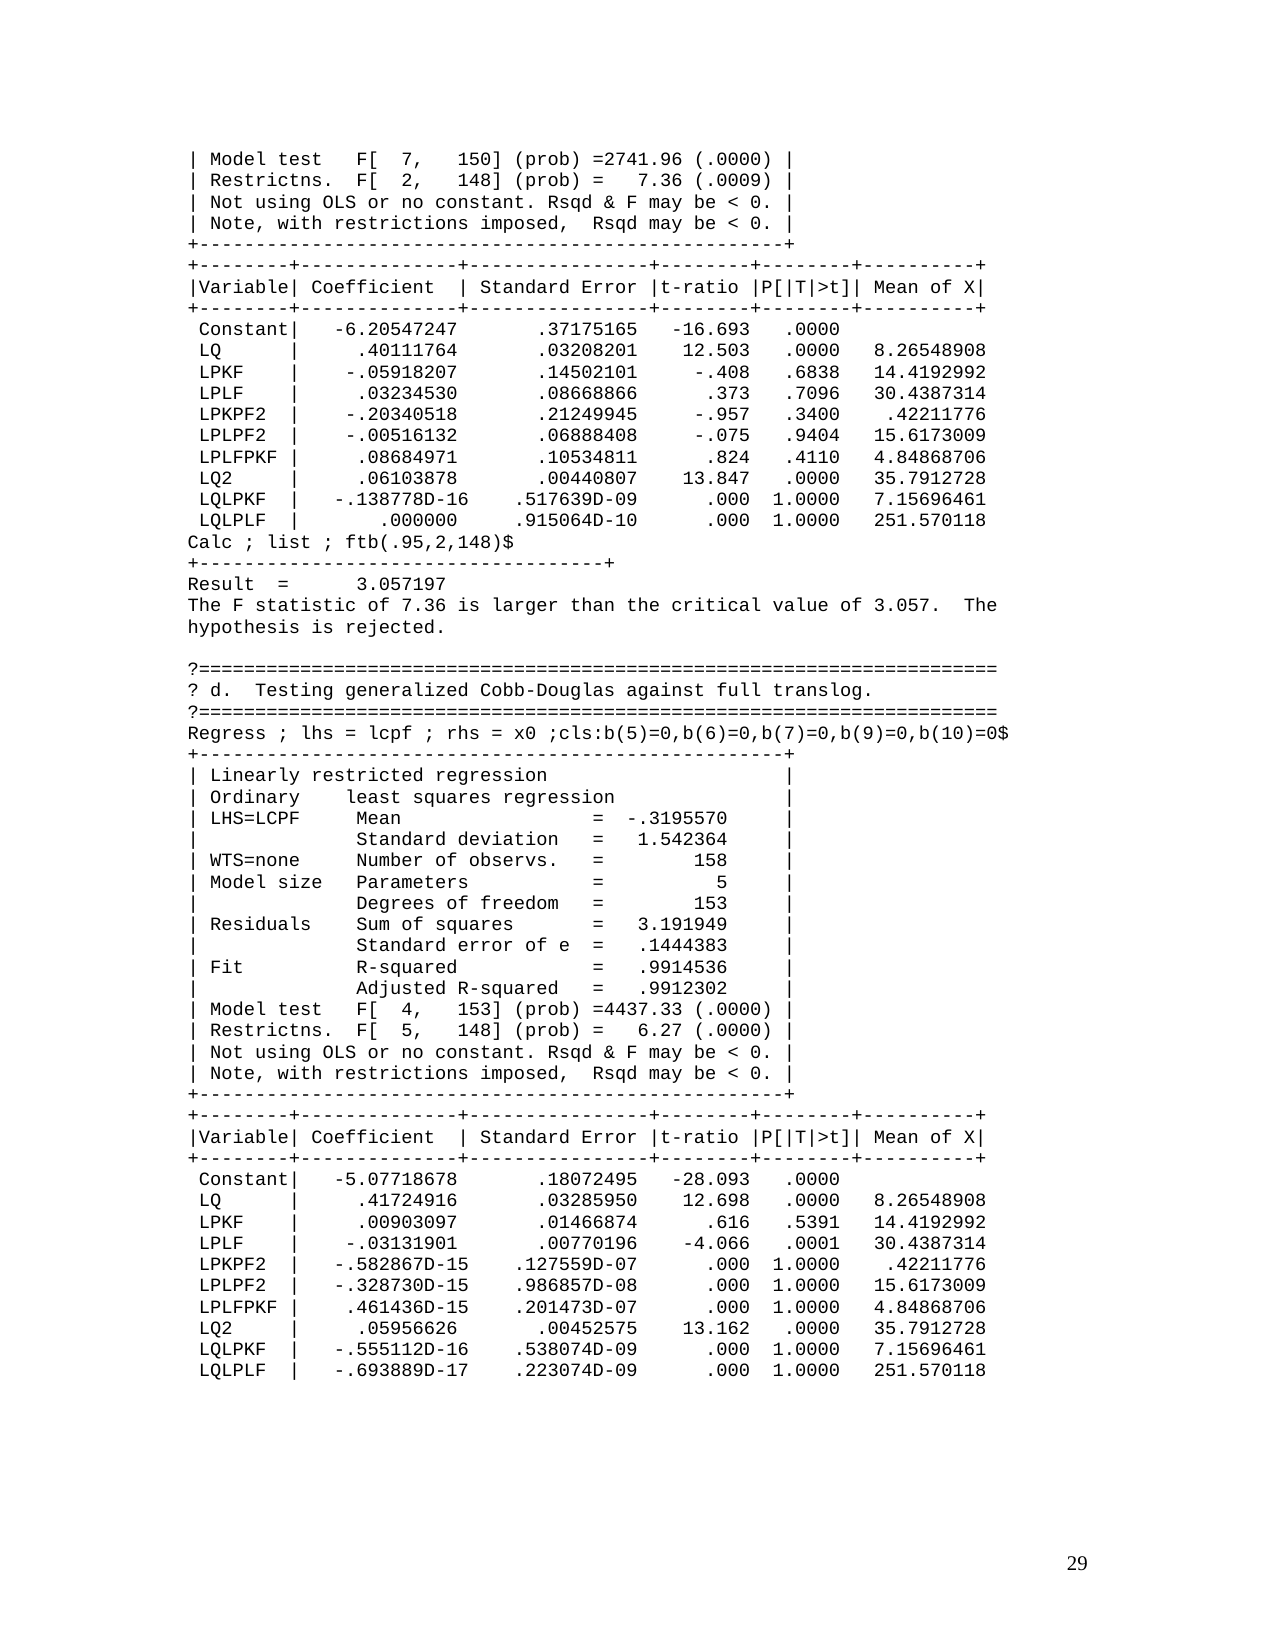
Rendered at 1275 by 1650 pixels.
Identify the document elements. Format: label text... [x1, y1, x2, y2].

text Calc ; list ; ftb(.95,2,148)$ [187, 532, 1087, 554]
text | Restrictns. F[ 5, 148] (prob) = 6.27 (.0000) | [187, 1021, 1087, 1042]
text | =none Number of observs. = 158 | [187, 851, 1087, 872]
text LPLPF2 | -.00516132 .06888408 -.075 .9404 15.6173009 [187, 426, 1087, 447]
text LQLPKF | -.138778D-16 .517639D-09 .000 1.0000 7.15696461 [187, 490, 1087, 511]
text | Model size Parameters = 5 | [187, 872, 1087, 894]
text LQ | .41724916 .03285950 12.698 .0000 8.26548908 [187, 1191, 1087, 1212]
text +----------------------------------------------------+ [187, 1085, 1087, 1106]
text LQ2 | .06103878 .00440807 13.847 .0000 35.7912728 [187, 469, 1087, 490]
text Regress ; lhs = lcpf ; rhs = x0 ;cls:b(5)=0,b(6)=0,b(7)=0,b(9)=0,b(10)=0$ [187, 724, 1087, 745]
text ?======================================================================= [187, 660, 1087, 681]
text | Linearly restricted regression | [187, 766, 1087, 787]
text | Residuals Sum of squares = 3.191949 | [187, 915, 1087, 936]
text +----------------------------------------------------+ [187, 745, 1087, 766]
text |Variable| Coefficient | Standard Error |t-ratio |P[|T|>t]| Mean of X| [187, 277, 1087, 299]
text LQ2 | .05956626 .00452575 13.162 .0000 35.7912728 [187, 1319, 1087, 1340]
text | Model test F[ 7, 150] (prob) =2741.96 (.0000) | [187, 150, 1087, 171]
text | Adjusted R-squared = .9912302 | [187, 979, 1087, 1000]
text The F statistic of 7.36 is larger than the critical value of 3.057. The hypothesis is rejected. [187, 596, 1087, 639]
text LPKPF2 | -.582867D-15 .127559D-07 .000 1.0000 .42211776 [187, 1255, 1087, 1276]
text LPLPF2 | -.328730D-15 .986857D-08 .000 1.0000 15.6173009 [187, 1276, 1087, 1297]
text | Model test F[ 4, 153] (prob) =4437.33 (.0000) | [187, 1000, 1087, 1021]
text | Standard error of e = .1444383 | [187, 936, 1087, 957]
text | Ordinary least squares regression | [187, 787, 1087, 809]
text ?======================================================================= [187, 702, 1087, 724]
text LPLFPKF | .08684971 .10534811 .824 .4110 4.84868706 [187, 447, 1087, 469]
text LQLPLF | -.693889D-17 .223074D-09 .000 1.0000 18 [187, 1361, 1087, 1382]
text | Note, with restrictions imposed, Rsqd may be < 0. | [187, 1064, 1087, 1085]
text LQLPKF | -.555112D-16 .538074D-09 .000 1.0000 7.15696461 [187, 1340, 1087, 1361]
text | Note, with restrictions imposed, Rsqd may be < 0. | [187, 214, 1087, 235]
text ? d. Testing generalized Cobb-Douglas against full translog. [187, 681, 1087, 702]
text LPLF | .03234530 .08668866 .373 .7096 30.4387314 [187, 384, 1087, 405]
text LQ | .40111764 .03208201 12.503 .0000 8.26548908 [187, 341, 1087, 362]
text LQLPLF | .000000 .915064D-10 .000 1.0000 18 [187, 511, 1087, 532]
text LPKF | -.05918207 .14502101 -.408 .6838 14.4192992 [187, 362, 1087, 384]
text +------------------------------------+ [187, 554, 1087, 575]
text +--------+--------------+----------------+--------+--------+----------+ [187, 256, 1087, 277]
text | Not using OLS or no constant. Rsqd & F may be < 0. | [187, 1042, 1087, 1064]
text | Standard deviation = 1.542364 | [187, 830, 1087, 851]
text | Degrees of freedom = 153 | [187, 894, 1087, 915]
text LPLFPKF | .461436D-15 .201473D-07 .000 1.0000 4.84868706 [187, 1297, 1087, 1319]
text | Not using OLS or no constant. Rsqd & F may be < 0. | [187, 192, 1087, 214]
text LPKF | .00903097 .01466874 .616 .5391 14.4192992 [187, 1212, 1087, 1234]
text |Variable| Coefficient | Standard Error |t-ratio |P[|T|>t]| Mean of X| [187, 1127, 1087, 1149]
text Constant| -6.20547247 .37175165 -16.693 .0000 [187, 320, 1087, 341]
text +--------+--------------+----------------+--------+--------+----------+ [187, 299, 1087, 320]
text | LHS=LCPF Mean = -.3195570 | [187, 809, 1087, 830]
text Result = 3.057197 [187, 575, 1087, 596]
text LPLF | -.03131901 .00770196 -4.066 .0001 30.4387314 [187, 1234, 1087, 1255]
text Constant| -5.07718678 .18072495 -28.093 .0000 [187, 1170, 1087, 1191]
text +--------+--------------+----------------+--------+--------+----------+ [187, 1149, 1087, 1170]
text | Fit R-squared = .9914536 | [187, 957, 1087, 979]
text LPKPF2 | -.20340518 .21249945 -.957 .3400 .42211776 [187, 405, 1087, 426]
text +--------+--------------+----------------+--------+--------+----------+ [187, 1106, 1087, 1127]
text | Restrictns. F[ 2, 148] (prob) = 7.36 (.0009) | [187, 171, 1087, 192]
text +----------------------------------------------------+ [187, 235, 1087, 256]
